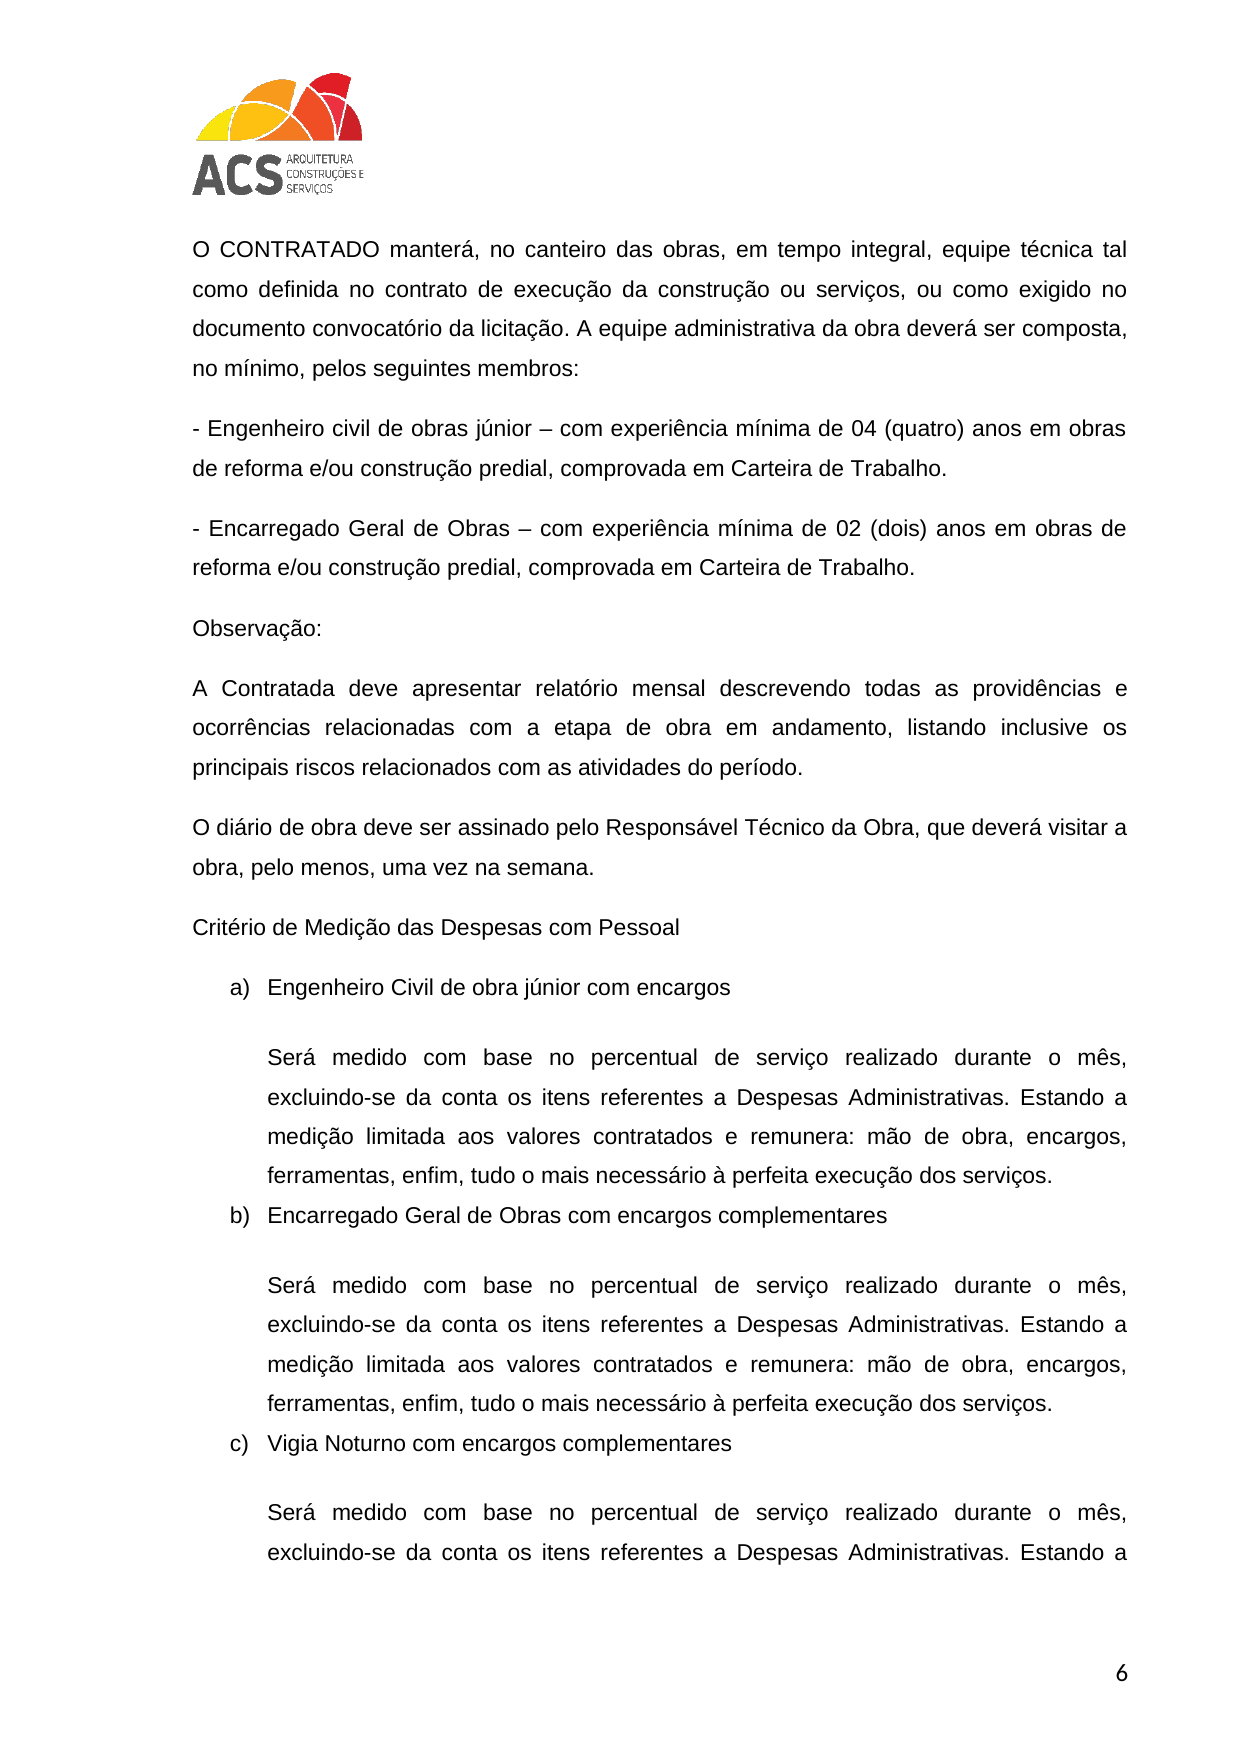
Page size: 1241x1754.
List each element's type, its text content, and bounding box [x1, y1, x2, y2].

list Encarregado Geral de Obras com encargos complementares [229, 1202, 1128, 1228]
list Engenheiro Civil de obra júnior com encargos [229, 974, 1128, 1001]
text Observação: [192, 614, 1128, 641]
text A Contratada deve apresentar relatório mensal descrevendo todas as providências e ocorrências relacionadas com a etapa de obra em andamento, listando inclusive os principais riscos relacionados com as atividades do período. [192, 675, 1128, 780]
list Vigia Noturno com encargos complementares [229, 1429, 1128, 1456]
picture [192, 73, 364, 195]
text O diário de obra deve ser assinado pelo Responsável Técnico da Obra, que deverá visitar a obra, pelo menos, uma vez na semana. [192, 814, 1128, 880]
text - Engenheiro civil de obras júnior – com experiência mínima de 04 (quatro) anos em obras de reforma e/ou construção predial, comprovada em Carteira de Trabalho. [192, 415, 1128, 481]
text O CONTRATADO manterá, no canteiro das obras, em tempo integral, equipe técnica tal como definida no contrato de execução da construção ou serviços, ou como exigido no documento convocatório da licitação. A equipe administrativa da obra deverá ser composta, no mínimo, pelos seguintes membros: [192, 236, 1128, 381]
text Critério de Medição das Despesas com Pessoal [192, 914, 1128, 940]
text - Encarregado Geral de Obras – com experiência mínima de 02 (dois) anos em obras de reforma e/ou construção predial, comprovada em Carteira de Trabalho. [192, 515, 1128, 581]
